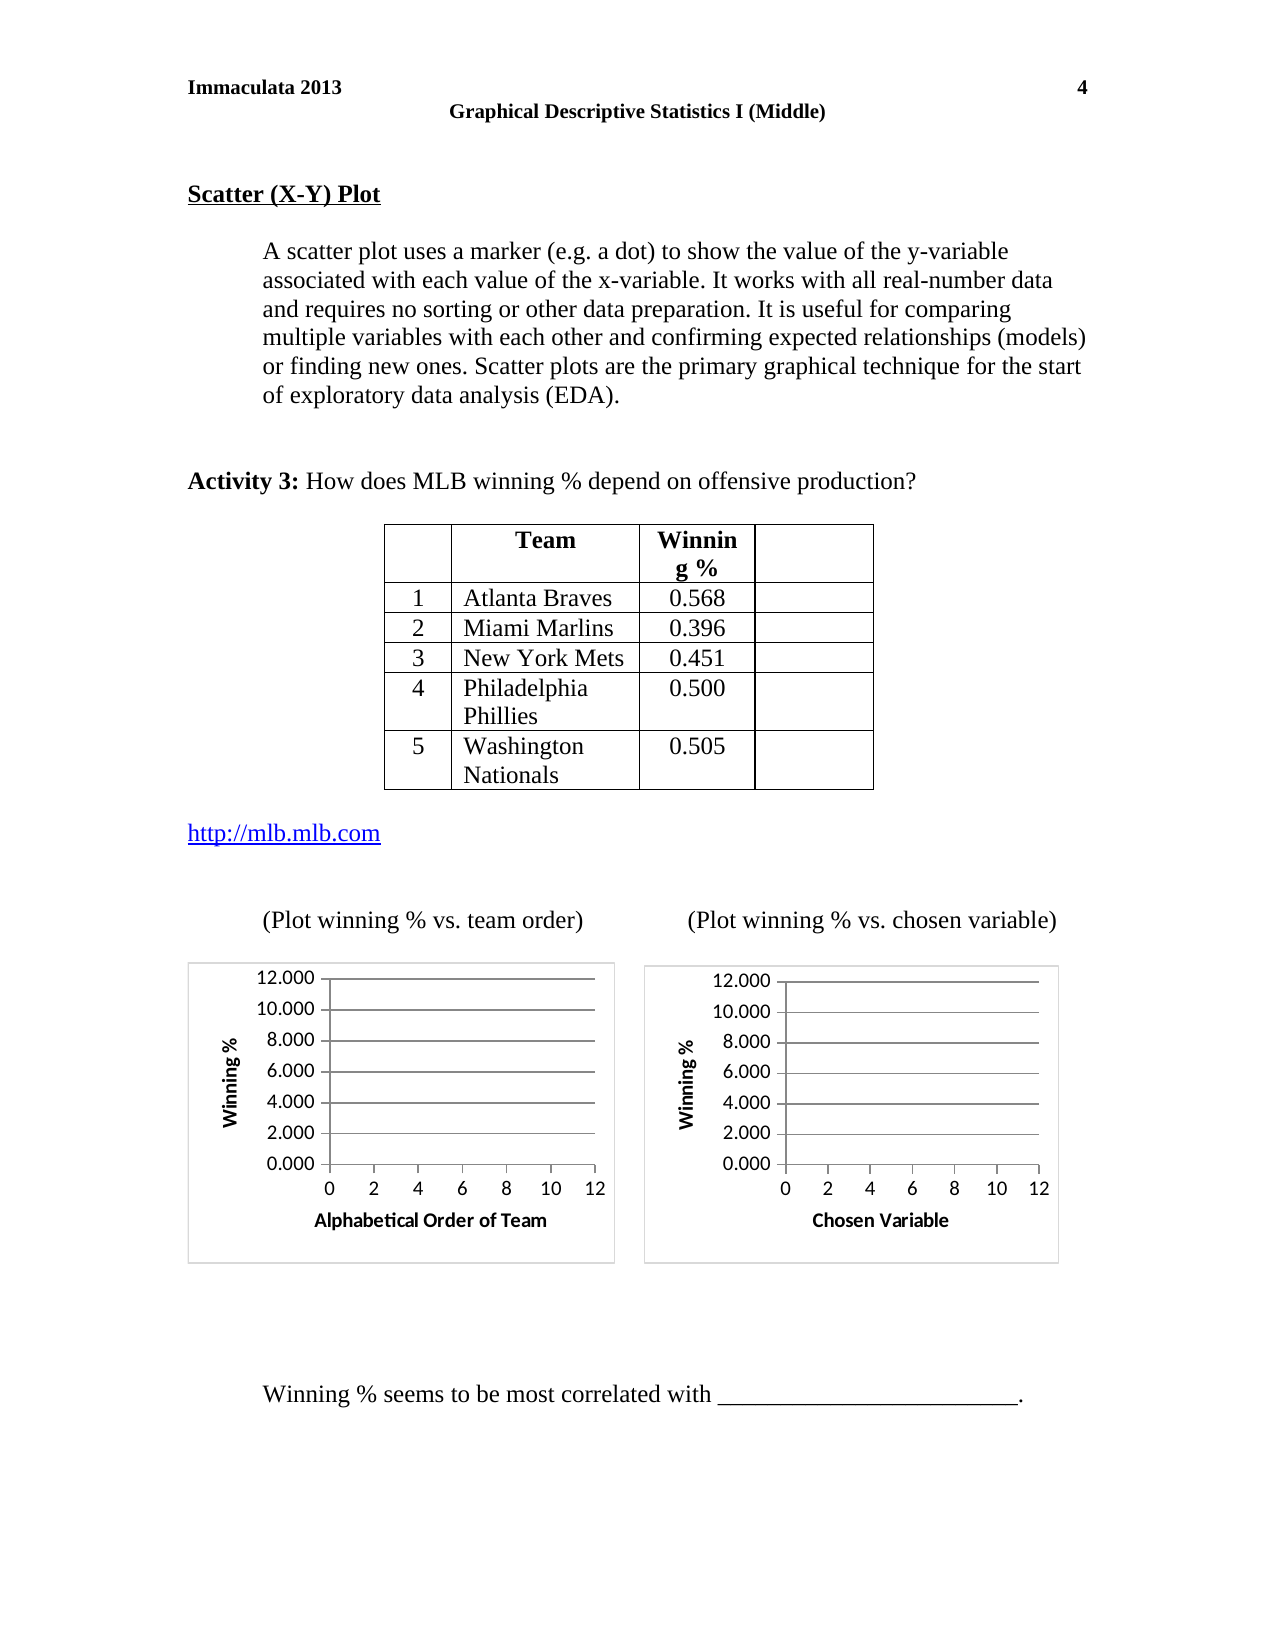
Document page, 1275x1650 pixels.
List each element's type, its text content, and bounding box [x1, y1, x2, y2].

table_header [385, 525, 451, 582]
table_cell [756, 613, 873, 642]
table_cell 0.500 [640, 673, 754, 730]
table_cell 5 [385, 731, 451, 789]
table_cell 1 [385, 583, 451, 612]
table_cell New York Mets [452, 643, 639, 672]
table_cell 0.505 [640, 731, 754, 789]
table_header [756, 525, 873, 582]
text Activity 3: How does MLB winning % depend on offensive production? [187, 466, 1087, 495]
text http://mlb.mlb.com [187, 818, 1087, 847]
text Scatter (X-Y) Plot [187, 179, 1087, 207]
text A scatter plot uses a marker (e.g. a dot) to show the value of the y-variable associated with each value of the x-variable. It works with all real-number data and requires no sorting or other data preparation. It is useful for comparing multiple variables with each other and confirming expected relationships (models) or finding new ones. Scatter plots are the primary graphical technique for the start of exploratory data analysis (EDA). [262, 236, 1087, 409]
table_header Team [452, 525, 639, 582]
table_cell [756, 583, 873, 612]
table_cell Philadelphia Phillies [452, 673, 639, 730]
table_cell 0.451 [640, 643, 754, 672]
text (Plot winning % vs. team order) (Plot winning % vs. chosen variable) [187, 905, 1087, 933]
table_cell [756, 643, 873, 672]
table_cell Washington Nationals [452, 731, 639, 789]
table_cell [756, 731, 873, 789]
table_cell 4 [385, 673, 451, 730]
table_cell [756, 673, 873, 730]
table_cell Miami Marlins [452, 613, 639, 642]
table_cell 0.396 [640, 613, 754, 642]
table_cell 3 [385, 643, 451, 672]
text Winning % seems to be most correlated with ________________________. [187, 1379, 1087, 1408]
table_cell 2 [385, 613, 451, 642]
table_cell Atlanta Braves [452, 583, 639, 612]
table_header Winning % [640, 525, 754, 582]
table_cell 0.568 [640, 583, 754, 612]
